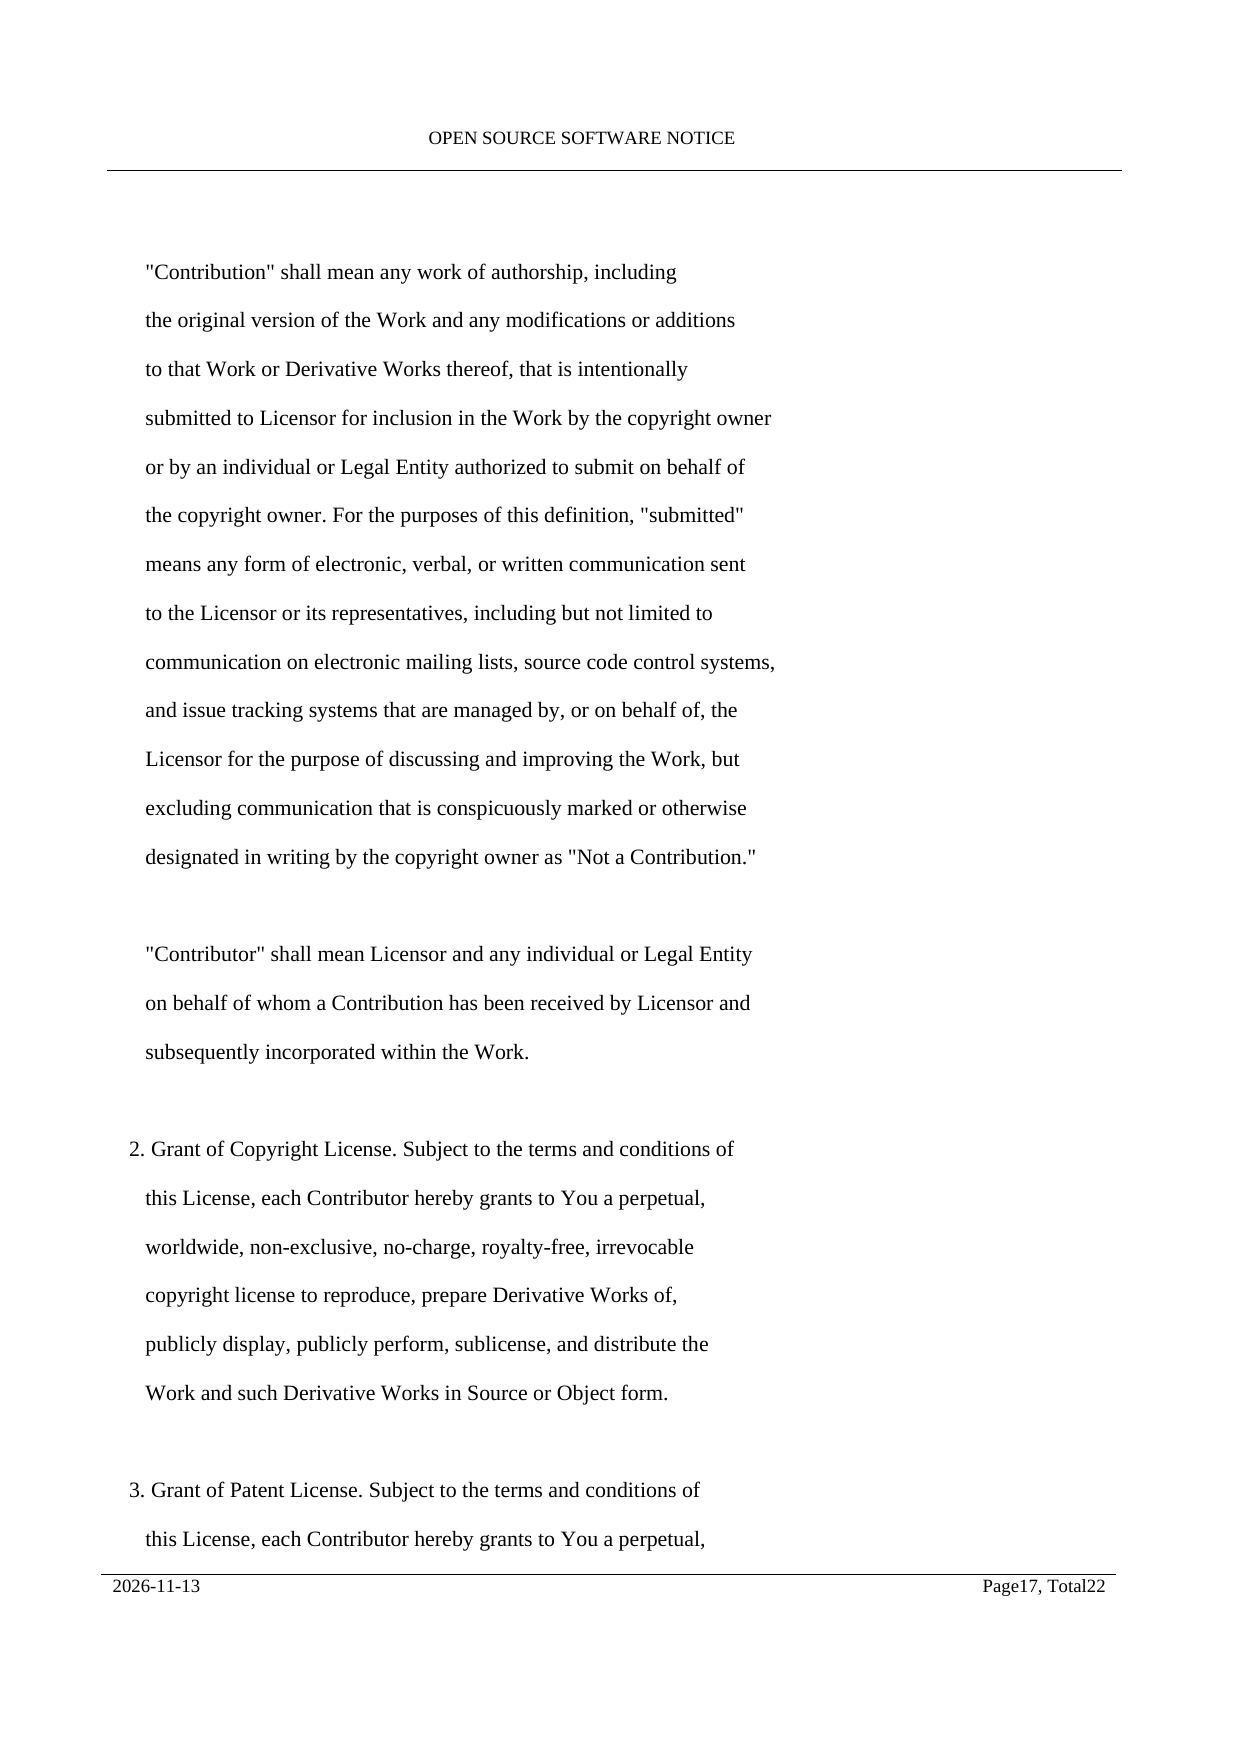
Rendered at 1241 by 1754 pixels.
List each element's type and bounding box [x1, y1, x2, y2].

text [112, 206, 1128, 1555]
